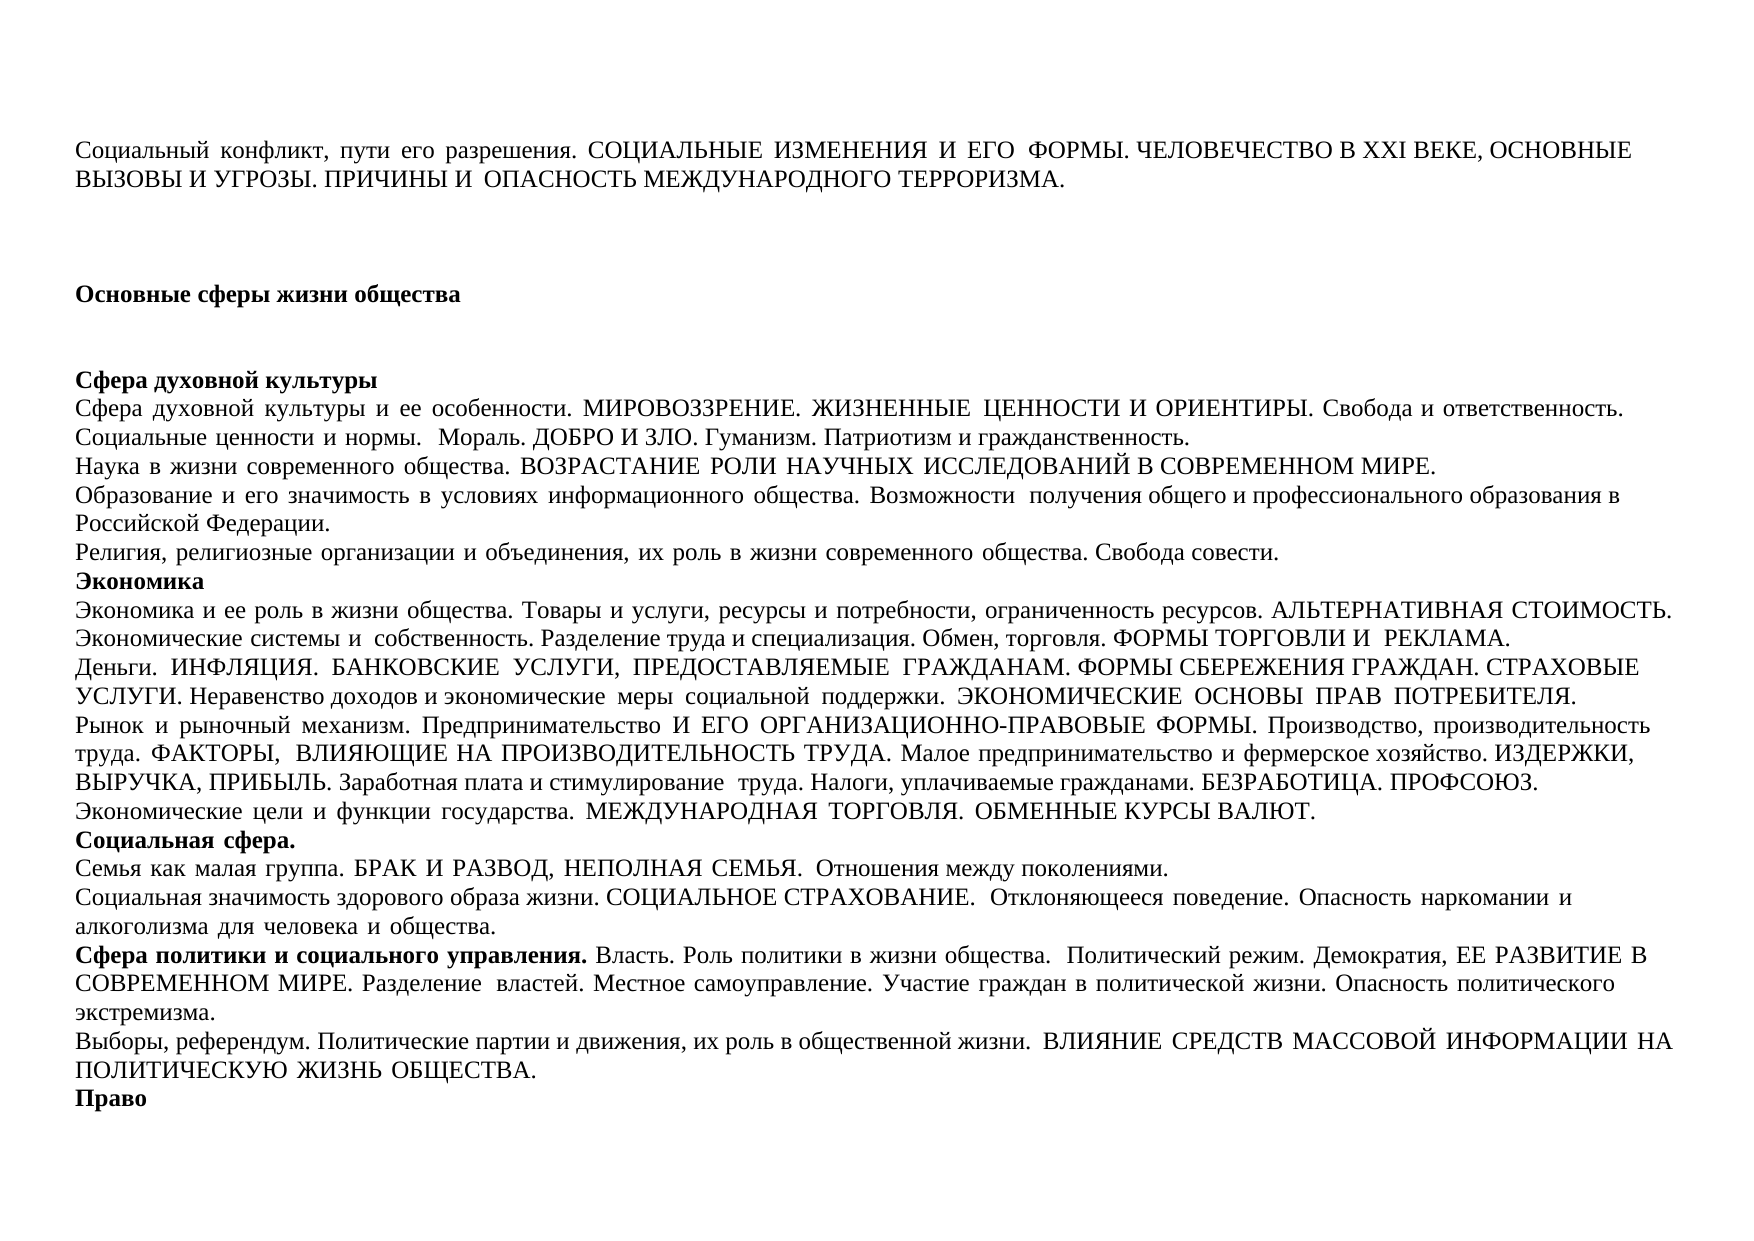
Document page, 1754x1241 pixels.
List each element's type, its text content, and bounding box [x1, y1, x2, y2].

text Основные сферы жизни общества [75, 279, 1702, 308]
text Наука в жизни современного общества. ВОЗРАСТАНИЕ РОЛИ НАУЧНЫХ ИССЛЕДОВАНИЙ В СОВРЕМЕННОМ МИРЕ. [75, 451, 1702, 480]
text Сфера духовной культуры и ее особенности. МИРОВОЗЗРЕНИЕ. ЖИЗНЕННЫЕ ЦЕННОСТИ И ОРИЕНТИРЫ. Свобода и ответственность. Социальные ценности и нормы. Мораль. ДОБРО И ЗЛО. Гуманизм. Патриотизм и гражданственность. [75, 393, 1702, 451]
text Социальная сфера. [75, 825, 1702, 853]
text Экономика [75, 566, 1702, 595]
text Сфера духовной культуры [75, 365, 1702, 393]
text Семья как малая группа. БРАК И РАЗВОД, НЕПОЛНАЯ СЕМЬЯ. Отношения между поколениями. [75, 853, 1702, 882]
text Рынок и рыночный механизм. Предпринимательство И ЕГО ОРГАНИЗАЦИОННО-ПРАВОВЫЕ ФОРМЫ. Производство, производительность труда. ФАКТОРЫ, ВЛИЯЮЩИЕ НА ПРОИЗВОДИТЕЛЬНОСТЬ ТРУДА. Малое предпринимательство и фермерское хозяйство. ИЗДЕРЖКИ, ВЫРУЧКА, ПРИБЫЛЬ. Заработная плата и стимулирование труда. Налоги, уплачиваемые гражданами. БЕЗРАБОТИЦА. ПРОФСОЮЗ. [75, 710, 1702, 796]
text Экономика и ее роль в жизни общества. Товары и услуги, ресурсы и потребности, ограниченность ресурсов. АЛЬТЕРНАТИВНАЯ СТОИМОСТЬ. Экономические системы и собственность. Разделение труда и специализация. Обмен, торговля. ФОРМЫ ТОРГОВЛИ И РЕКЛАМА. [75, 595, 1702, 652]
text Религия, религиозные организации и объединения, их роль в жизни современного общества. Свобода совести. [75, 537, 1702, 566]
text Сфера политики и социального управления. Власть. Роль политики в жизни общества. Политический режим. Демократия, ЕЕ РАЗВИТИЕ В СОВРЕМЕННОМ МИРЕ. Разделение властей. Местное самоуправление. Участие граждан в политической жизни. Опасность политического экстремизма. [75, 940, 1702, 1026]
text Социальная значимость здорового образа жизни. СОЦИАЛЬНОЕ СТРАХОВАНИЕ. Отклоняющееся поведение. Опасность наркомании и алкоголизма для человека и общества. [75, 882, 1702, 940]
text Выборы, референдум. Политические партии и движения, их роль в общественной жизни. ВЛИЯНИЕ СРЕДСТВ МАССОВОЙ ИНФОРМАЦИИ НА ПОЛИТИЧЕСКУЮ ЖИЗНЬ ОБЩЕСТВА. [75, 1026, 1702, 1083]
text Право [75, 1083, 1702, 1112]
text Образование и его значимость в условиях информационного общества. Возможности получения общего и профессионального образования в Российской Федерации. [75, 480, 1702, 537]
text Экономические цели и функции государства. МЕЖДУНАРОДНАЯ ТОРГОВЛЯ. ОБМЕННЫЕ КУРСЫ ВАЛЮТ. [75, 796, 1702, 825]
text Деньги. ИНФЛЯЦИЯ. БАНКОВСКИЕ УСЛУГИ, ПРЕДОСТАВЛЯЕМЫЕ ГРАЖДАНАМ. ФОРМЫ СБЕРЕЖЕНИЯ ГРАЖДАН. СТРАХОВЫЕ УСЛУГИ. Неравенство доходов и экономические меры социальной поддержки. ЭКОНОМИЧЕСКИЕ ОСНОВЫ ПРАВ ПОТРЕБИТЕЛЯ. [75, 652, 1702, 710]
text Социальный конфликт, пути его разрешения. СОЦИАЛЬНЫЕ ИЗМЕНЕНИЯ И ЕГО ФОРМЫ. ЧЕЛОВЕЧЕСТВО В XXI ВЕКЕ, ОСНОВНЫЕ ВЫЗОВЫ И УГРОЗЫ. ПРИЧИНЫ И ОПАСНОСТЬ МЕЖДУНАРОДНОГО ТЕРРОРИЗМА. [75, 135, 1702, 193]
